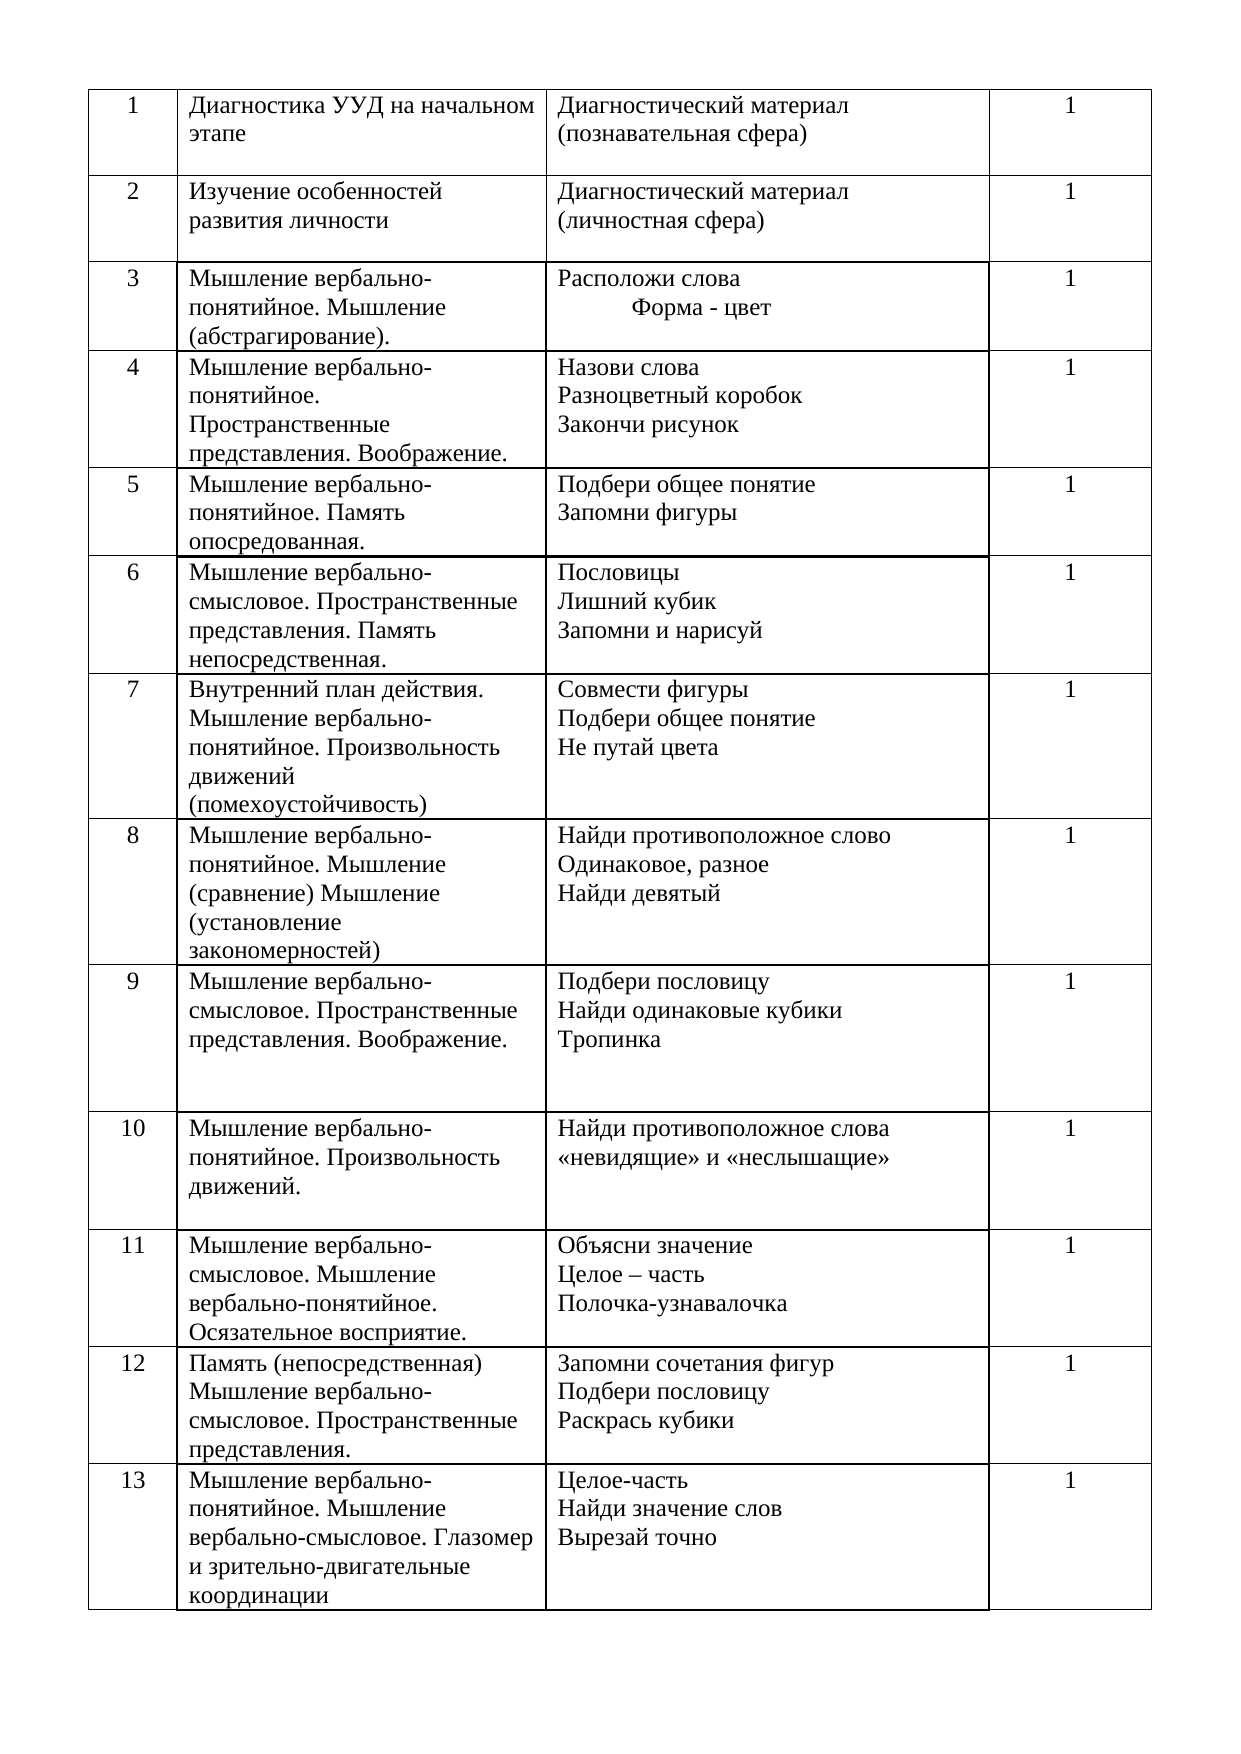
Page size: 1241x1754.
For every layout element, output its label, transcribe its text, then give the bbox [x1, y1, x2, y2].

table_cell Мышление вербально-понятийное. Произвольность движений. [178, 1113, 545, 1228]
table_cell Назови слова Разноцветный коробок Закончи рисунок [547, 352, 988, 467]
table_cell 5 [89, 468, 176, 555]
table_cell Диагностический материал (личностная сфера) [547, 176, 989, 261]
table_cell Мышление вербально-смысловое. Мышление вербально-понятийное. Осязательное восприятие. [178, 1231, 545, 1346]
table_cell Запомни сочетания фигур Подбери пословицу Раскрась кубики [547, 1348, 988, 1463]
table_cell Мышление вербально-понятийное. Пространственные представления. Воображение. [178, 352, 545, 467]
table_cell 4 [89, 351, 176, 467]
table_cell Память (непосредственная) Мышление вербально-смысловое. Пространственные представления. [178, 1348, 545, 1463]
table_cell 1 [990, 468, 1151, 555]
table_cell 1 [990, 1230, 1151, 1346]
table_cell Изучение особенностей развития личности [178, 176, 546, 261]
table_cell 1 [990, 1464, 1151, 1608]
table_cell Мышление вербально-понятийное. Мышление вербально-смысловое. Глазомер и зрительно-двигательные координации [178, 1465, 545, 1608]
table_cell 9 [89, 965, 176, 1111]
table_cell 11 [89, 1230, 176, 1346]
table_cell 10 [89, 1112, 176, 1228]
table_cell Внутренний план действия. Мышление вербально-понятийное. Произвольность движений (помехоустойчивость) [178, 675, 545, 818]
table_cell 1 [990, 1112, 1151, 1228]
table_cell Пословицы Лишний кубик Запомни и нарисуй [547, 558, 988, 672]
table_cell 1 [89, 90, 177, 175]
table_cell Объясни значение Целое – часть Полочка-узнавалочка [547, 1231, 988, 1346]
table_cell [547, 90, 989, 175]
table_cell 7 [89, 674, 176, 818]
table_cell Подбери общее понятие Запомни фигуры [547, 469, 988, 555]
table_cell Мышление вербально-понятийное. Память опосредованная. [178, 469, 545, 555]
table_cell Мышление вербально-смысловое. Пространственные представления. Память непосредственная. [178, 558, 545, 672]
table_cell 1 [990, 1347, 1151, 1463]
table_cell 8 [89, 819, 176, 964]
table_cell 1 [990, 674, 1151, 818]
table_cell Целое-часть Найди значение слов Вырезай точно [547, 1465, 988, 1608]
table_cell 3 [89, 262, 176, 349]
table_cell 2 [89, 176, 177, 261]
table_cell 1 [990, 819, 1151, 964]
table_cell 1 [990, 556, 1151, 672]
table_cell Мышление вербально-понятийное. Мышление (сравнение) Мышление (установление закономерностей) [178, 820, 545, 964]
table_cell 1 [990, 965, 1151, 1111]
table_cell 13 [89, 1464, 176, 1608]
table_cell Найди противоположное слова «невидящие» и «неслышащие» [547, 1113, 988, 1228]
table_cell Найди противоположное слово Одинаковое, разное Найди девятый [547, 820, 988, 964]
table_cell 1 [990, 262, 1151, 349]
table_cell Мышление вербально-понятийное. Мышление (абстрагирование). [178, 263, 545, 349]
table_cell Подбери пословицу Найди одинаковые кубики Тропинка [547, 966, 988, 1111]
table_cell Мышление вербально-смысловое. Пространственные представления. Воображение. [178, 966, 545, 1111]
table_cell 1 [990, 90, 1151, 175]
table_cell 6 [89, 556, 176, 672]
table_cell Совмести фигуры Подбери общее понятие Не путай цвета [547, 675, 988, 818]
table_cell Расположи слова Форма - цвет [547, 263, 988, 349]
table_cell 1 [990, 176, 1151, 261]
table_cell Диагностика УУД на начальном этапе [178, 90, 546, 175]
table_cell 1 [990, 351, 1151, 467]
table_cell 12 [89, 1347, 176, 1463]
